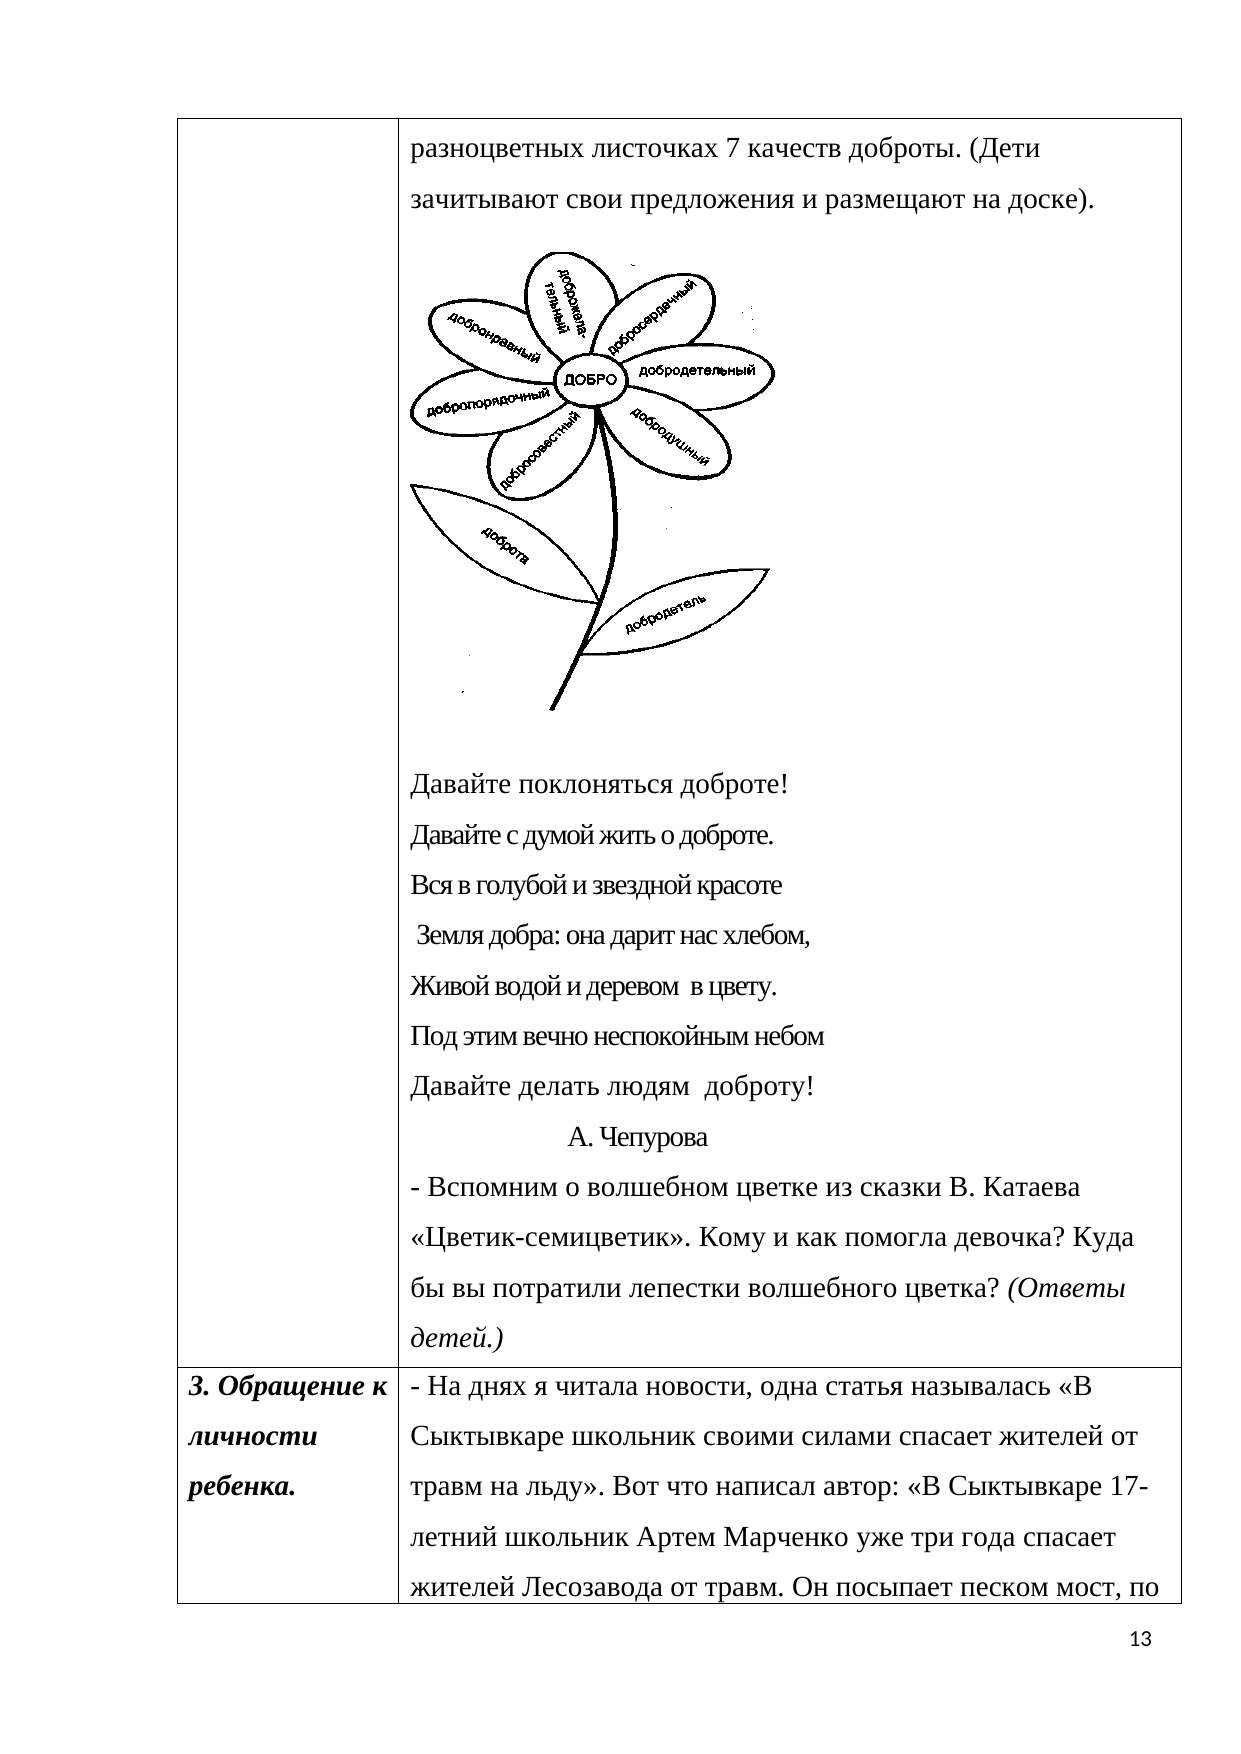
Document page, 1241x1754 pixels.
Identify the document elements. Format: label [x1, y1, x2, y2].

picture [410, 252, 776, 711]
table_cell [399, 1368, 1181, 1602]
table_cell [399, 119, 1181, 1367]
table_cell [178, 119, 398, 1367]
table_cell [178, 1368, 398, 1602]
